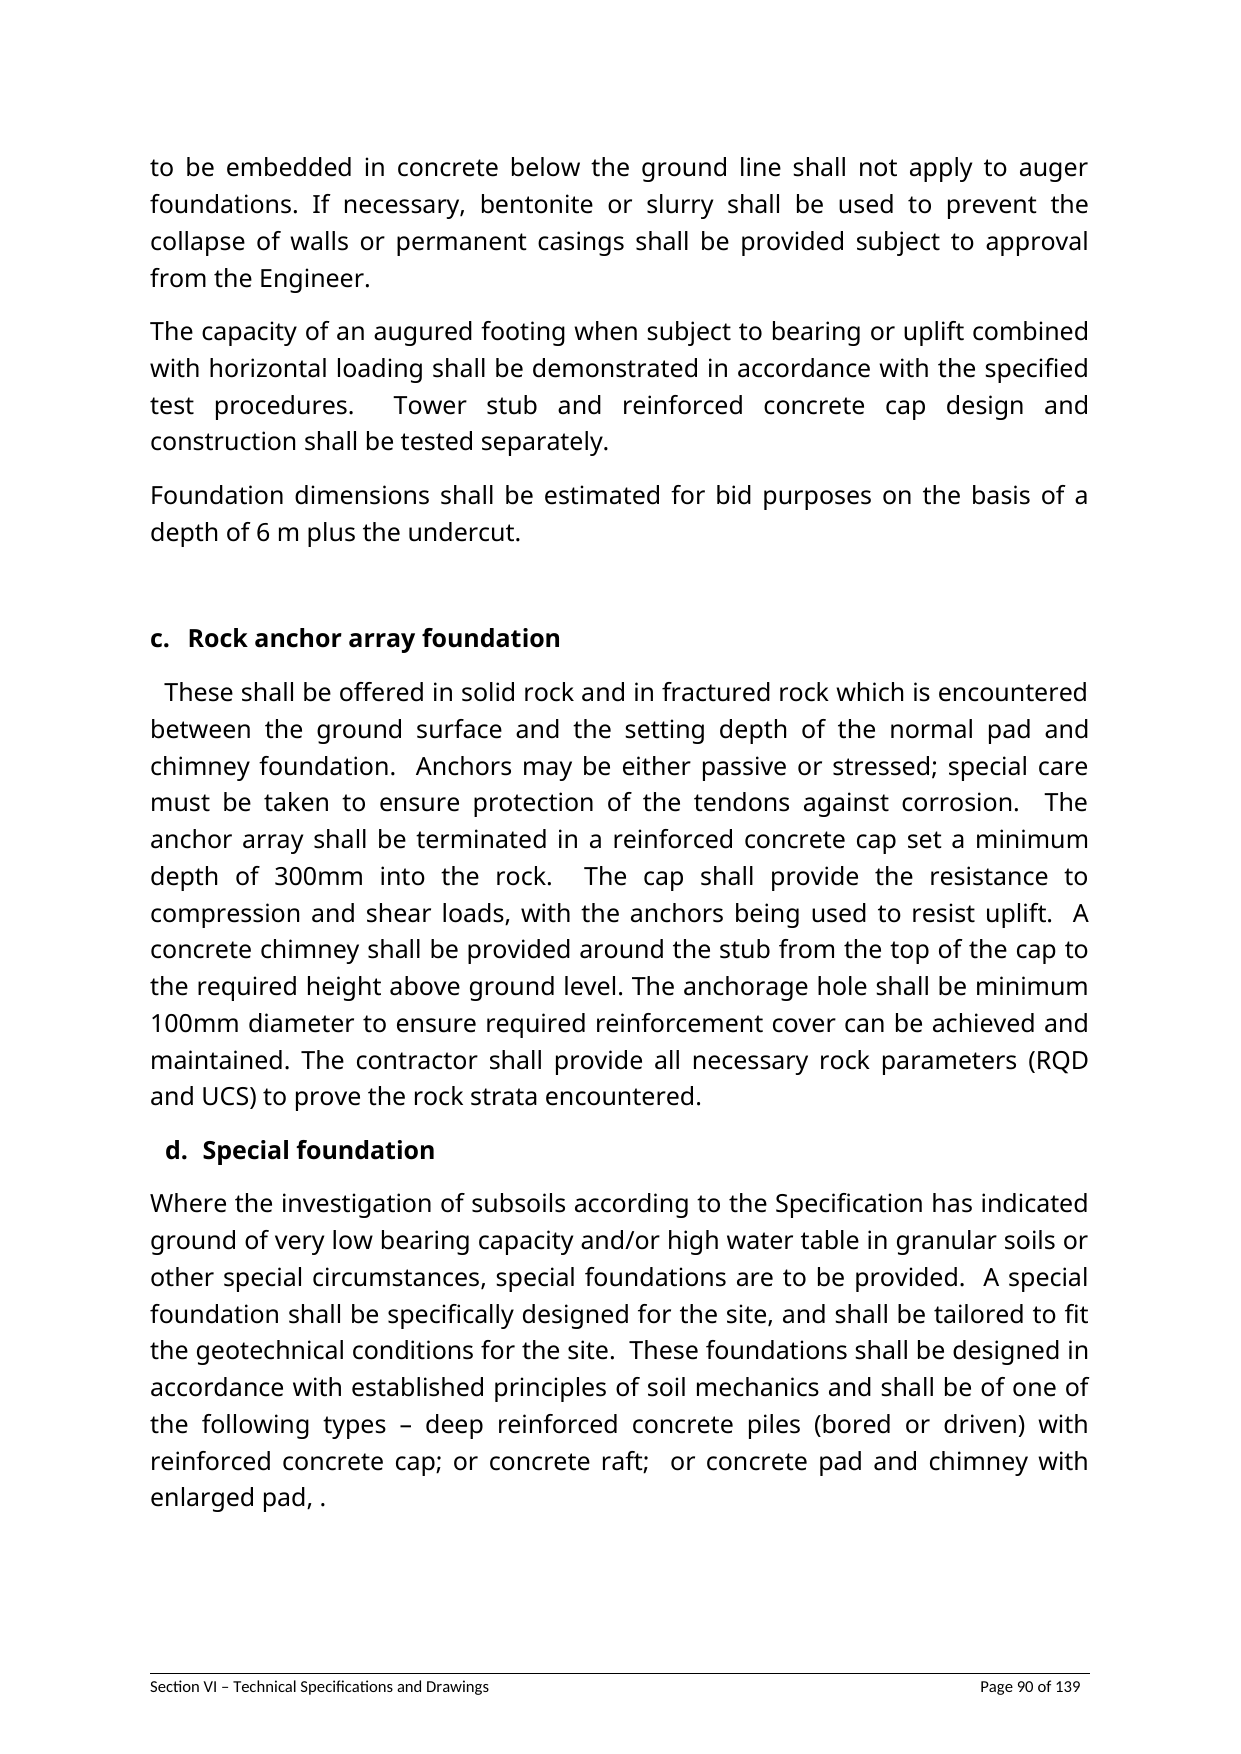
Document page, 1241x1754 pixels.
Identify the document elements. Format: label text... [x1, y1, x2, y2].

text Where the investigation of subsoils according to the Specification has indicated ground of very low bearing capacity and/or high water table in granular soils or other special circumstances, special foundations are to be provided. A special foundation shall be specifically designed for the site, and shall be tailored to fit the geotechnical conditions for the site. These foundations shall be designed in accordance with established principles of soil mechanics and shall be of one of the following types – deep reinforced concrete piles (bored or driven) with reinforced concrete cap; or concrete raft; or concrete pad and chimney with enlarged pad, . [150, 1186, 1090, 1514]
text Foundation dimensions shall be estimated for bid purposes on the basis of a depth of 6 m plus the undercut. [150, 477, 1090, 548]
text These shall be offered in solid rock and in fractured rock which is encountered between the ground surface and the setting depth of the normal pad and chimney foundation. Anchors may be either passive or stressed; special care must be taken to ensure protection of the tendons against corrosion. The anchor array shall be terminated in a reinforced concrete cap set a minimum depth of 300mm into the rock. The cap shall provide the resistance to compression and shear loads, with the anchors being used to resist uplift. A concrete chimney shall be provided around the stub from the top of the cap to the required height above ground level. The anchorage hole shall be minimum 100mm diameter to ensure required reinforcement cover can be achieved and maintained. The contractor shall provide all necessary rock parameters (RQD and UCS) to prove the rock strata encountered. [150, 674, 1090, 1113]
text The capacity of an augured footing when subject to bearing or uplift combined with horizontal loading shall be demonstrated in accordance with the specified test procedures. Tower stub and reinforced concrete cap design and construction shall be tested separately. [150, 314, 1090, 458]
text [150, 150, 1090, 294]
list Special foundation [165, 1132, 1090, 1167]
list Rock anchor array foundation [150, 621, 1090, 655]
